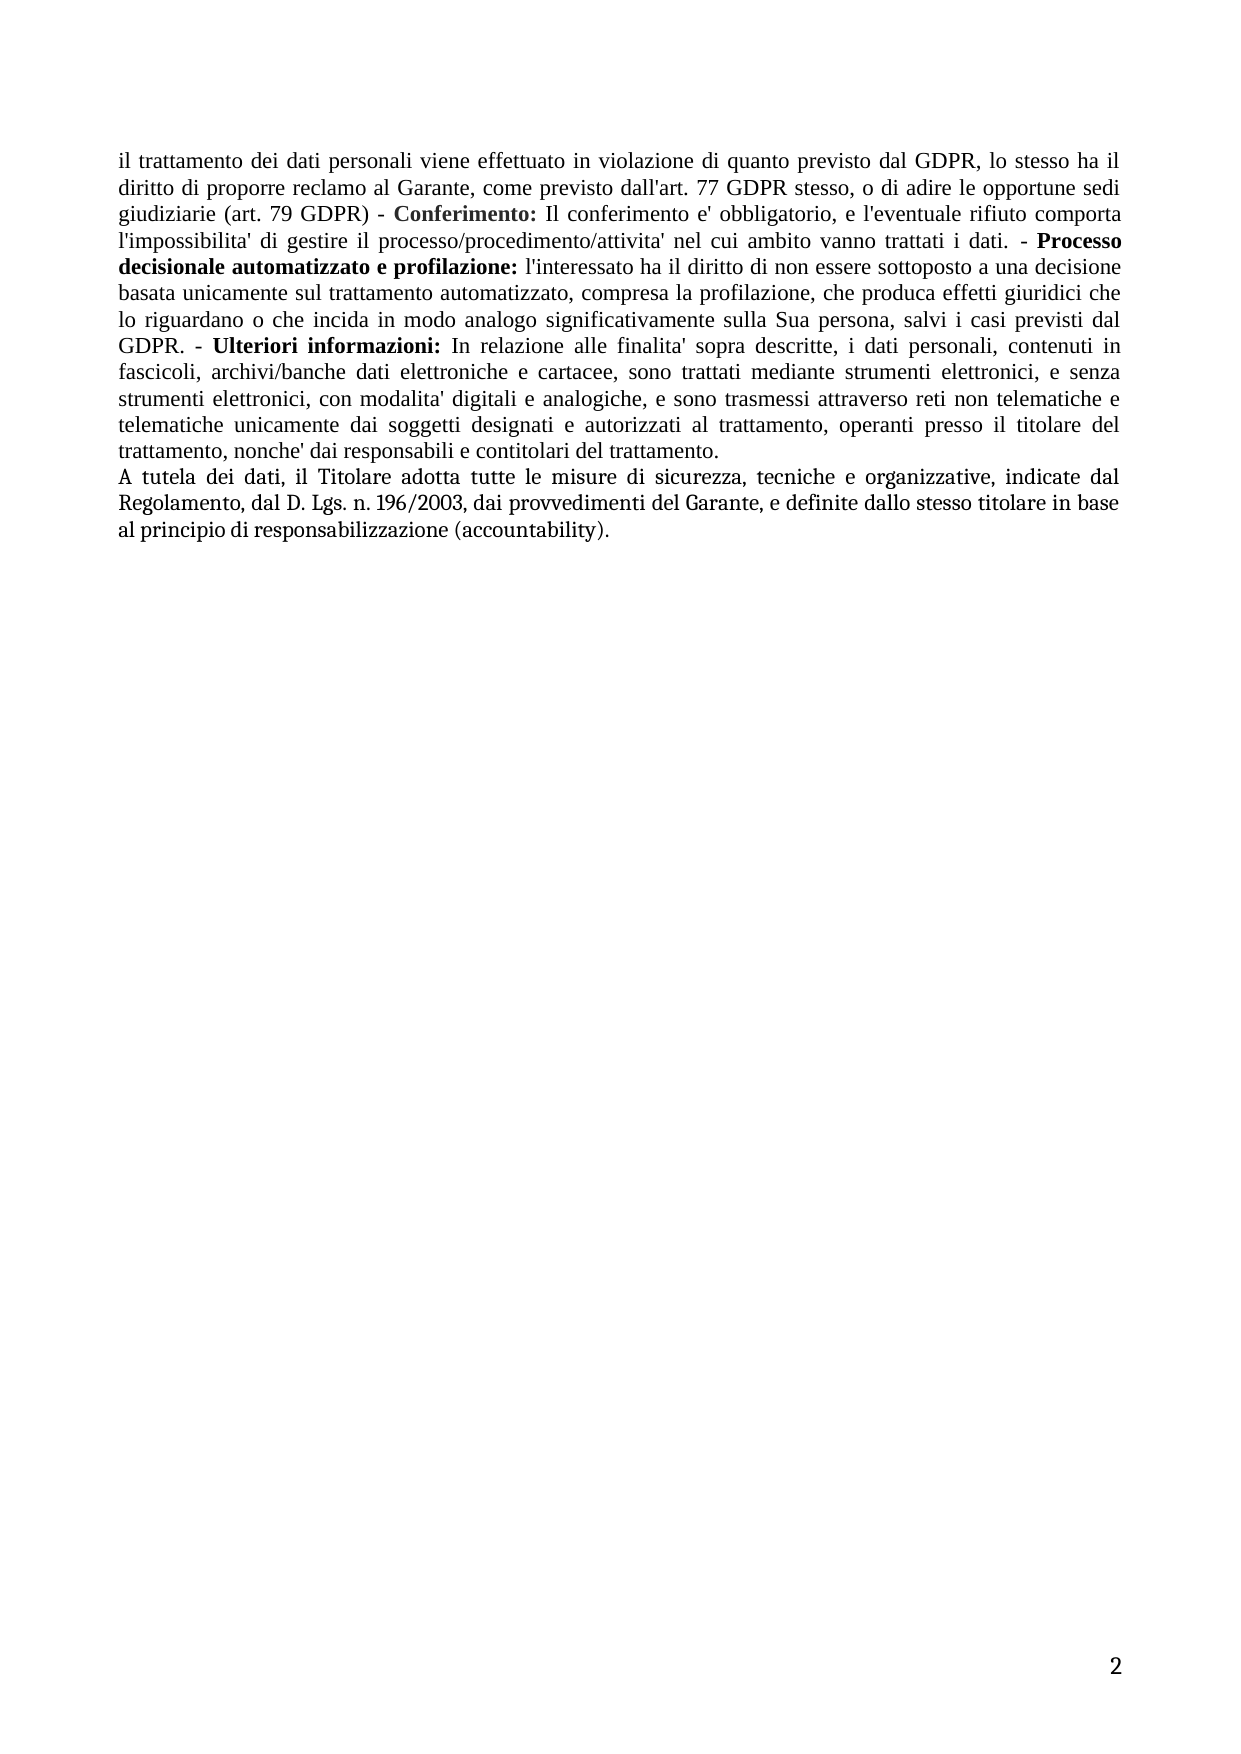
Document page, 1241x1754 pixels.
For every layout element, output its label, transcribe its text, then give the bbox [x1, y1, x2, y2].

text A tutela dei dati, il Titolare adotta tutte le misure di sicurezza, tecniche e organizzative, indicate dal Regolamento, dal D. Lgs. n. 196/2003, dai provvedimenti del Garante, e definite dallo stesso titolare in base al principio di responsabilizzazione (accountability). [118, 464, 1122, 543]
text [118, 148, 1122, 464]
